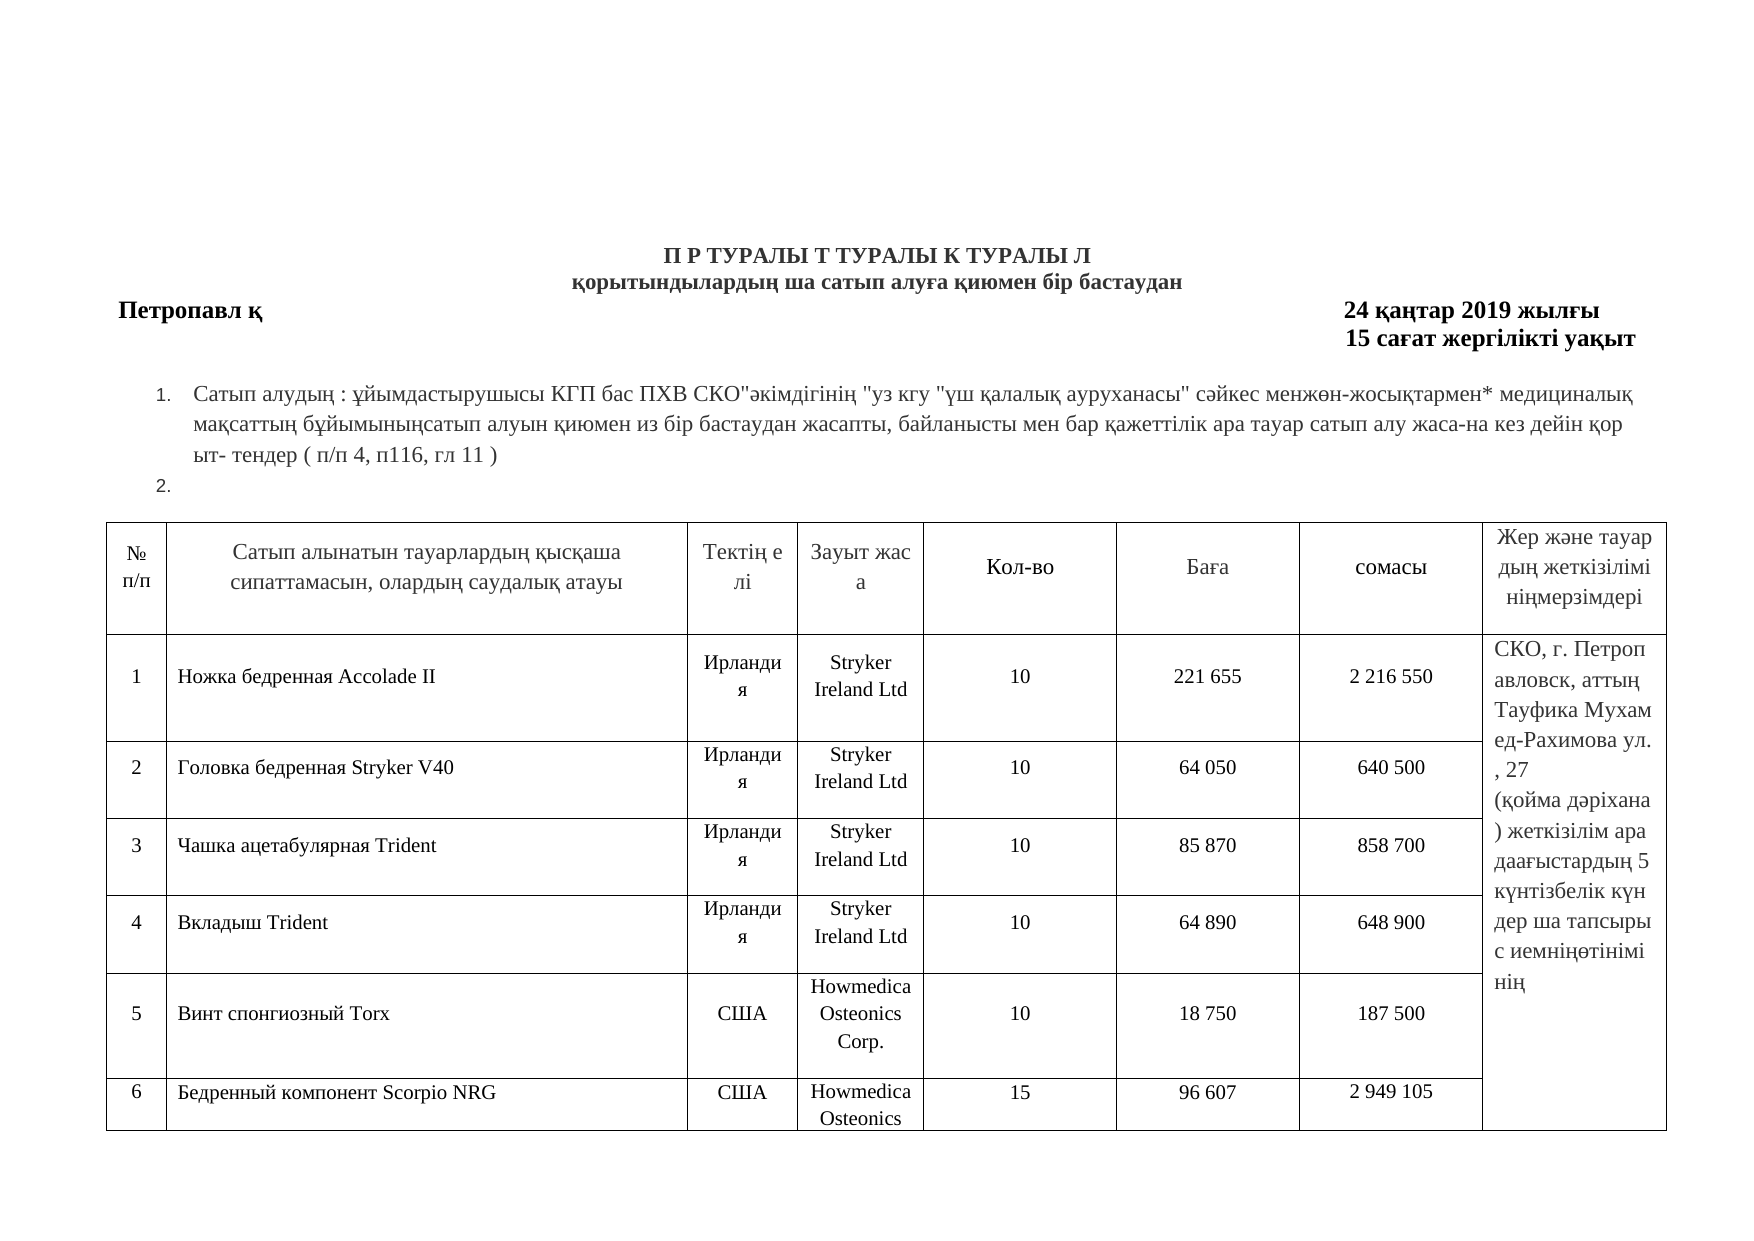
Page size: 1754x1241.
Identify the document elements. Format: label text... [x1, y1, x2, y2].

table_cell 3 [107, 819, 166, 895]
table_cell 10 [924, 819, 1116, 895]
table_header Зауыт жаса [798, 523, 923, 634]
table_header сомасы [1300, 523, 1482, 634]
table_cell 85 870 [1117, 819, 1299, 895]
table_cell 64 890 [1117, 896, 1299, 973]
table_cell 187 500 [1300, 974, 1482, 1078]
table_cell 648 900 [1300, 896, 1482, 973]
table_header Кол-во [924, 523, 1116, 634]
table_cell 10 [924, 896, 1116, 973]
table_cell СКО, г. Петропавловск, аттың Тауфика Мухамед-Рахимова ул., 27 (қойма дәріхана) жеткізілім арадаағыстардың 5 күнтізбелік күндер ша тапсырыс иемніңөтінімінің [1483, 635, 1666, 1130]
table_cell 858 700 [1300, 819, 1482, 895]
table_cell 18 750 [1117, 974, 1299, 1078]
table_cell США [688, 1079, 797, 1130]
table_cell Stryker Ireland Ltd [798, 635, 923, 741]
text 15 сағат жергілікті уақыт [118, 323, 1636, 352]
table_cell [167, 1079, 687, 1130]
table_cell 221 655 [1117, 635, 1299, 741]
table_cell 64 050 [1117, 742, 1299, 818]
table_cell Головка бедренная Stryker V40 [167, 742, 687, 818]
table_cell 6 [107, 1079, 166, 1130]
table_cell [798, 1079, 923, 1130]
text Петропавл қ 24 қаңтар 2019 жылғы [118, 295, 1636, 323]
table_header № п/п [107, 523, 166, 634]
table_cell 2 [107, 742, 166, 818]
table_cell 10 [924, 974, 1116, 1078]
table_cell Чашка ацетабулярная Trident [167, 819, 687, 895]
table_cell Ирландия [688, 635, 797, 741]
table_cell 1 [107, 635, 166, 741]
table_cell Ирландия [688, 896, 797, 973]
table_header Тектің елі [688, 523, 797, 634]
table_cell 96 607 [1117, 1079, 1299, 1130]
table_cell 10 [924, 742, 1116, 818]
table_cell Винт спонгиозный Тorx [167, 974, 687, 1078]
table_cell Stryker Ireland Ltd [798, 896, 923, 973]
table_cell США [688, 974, 797, 1078]
text П Р ТУРАЛЫ Т ТУРАЛЫ К ТУРАЛЫ Л қорытындылардың ша сатып алуға қиюмен бір бастаудан [1091, 242, 1636, 295]
table_cell 2 216 550 [1300, 635, 1482, 741]
text П Р ТУРАЛЫ Т ТУРАЛЫ К ТУРАЛЫ Л қорытындылардың ша сатып алуға қиюмен бір бастаудан [118, 242, 663, 295]
table_header Баға [1117, 523, 1299, 634]
table_cell Ирландия [688, 819, 797, 895]
table_cell 640 500 [1300, 742, 1482, 818]
table_cell Stryker Ireland Ltd [798, 742, 923, 818]
table_cell Вкладыш Trident [167, 896, 687, 973]
table_cell Stryker Ireland Ltd [798, 819, 923, 895]
table_cell Ирландия [688, 742, 797, 818]
table_cell Howmedica Osteonics Corp. [798, 974, 923, 1078]
table_header Жер және тауардың жеткізілімініңмерзімдері [1483, 523, 1666, 634]
table_header Сатып алынатын тауарлардың қысқаша сипаттамасын, олардың саудалық атауы [167, 523, 687, 634]
list Сатып алудың : ұйымдастырушысы КГП бас ПХВ СКО"әкімдігінің "уз кгу "үш қалалық ауруханасы" сәйкес менжөн-жосықтармен* медициналық мақсаттың бұйымыныңсатып алуын қиюмен из бір бастаудан жасапты, байланысты мен бар қажеттілік ара тауар сатып алу жаса-на кез дейін қорыт- тендер ( п/п 4, п116, гл 11 ) [156, 380, 1636, 467]
table_cell 4 [107, 896, 166, 973]
table_cell 10 [924, 635, 1116, 741]
table_cell Ножка бедренная Accolade II [167, 635, 687, 741]
table_cell 2 949 105 [1300, 1079, 1482, 1130]
table_cell 15 [924, 1079, 1116, 1130]
table_cell 5 [107, 974, 166, 1078]
